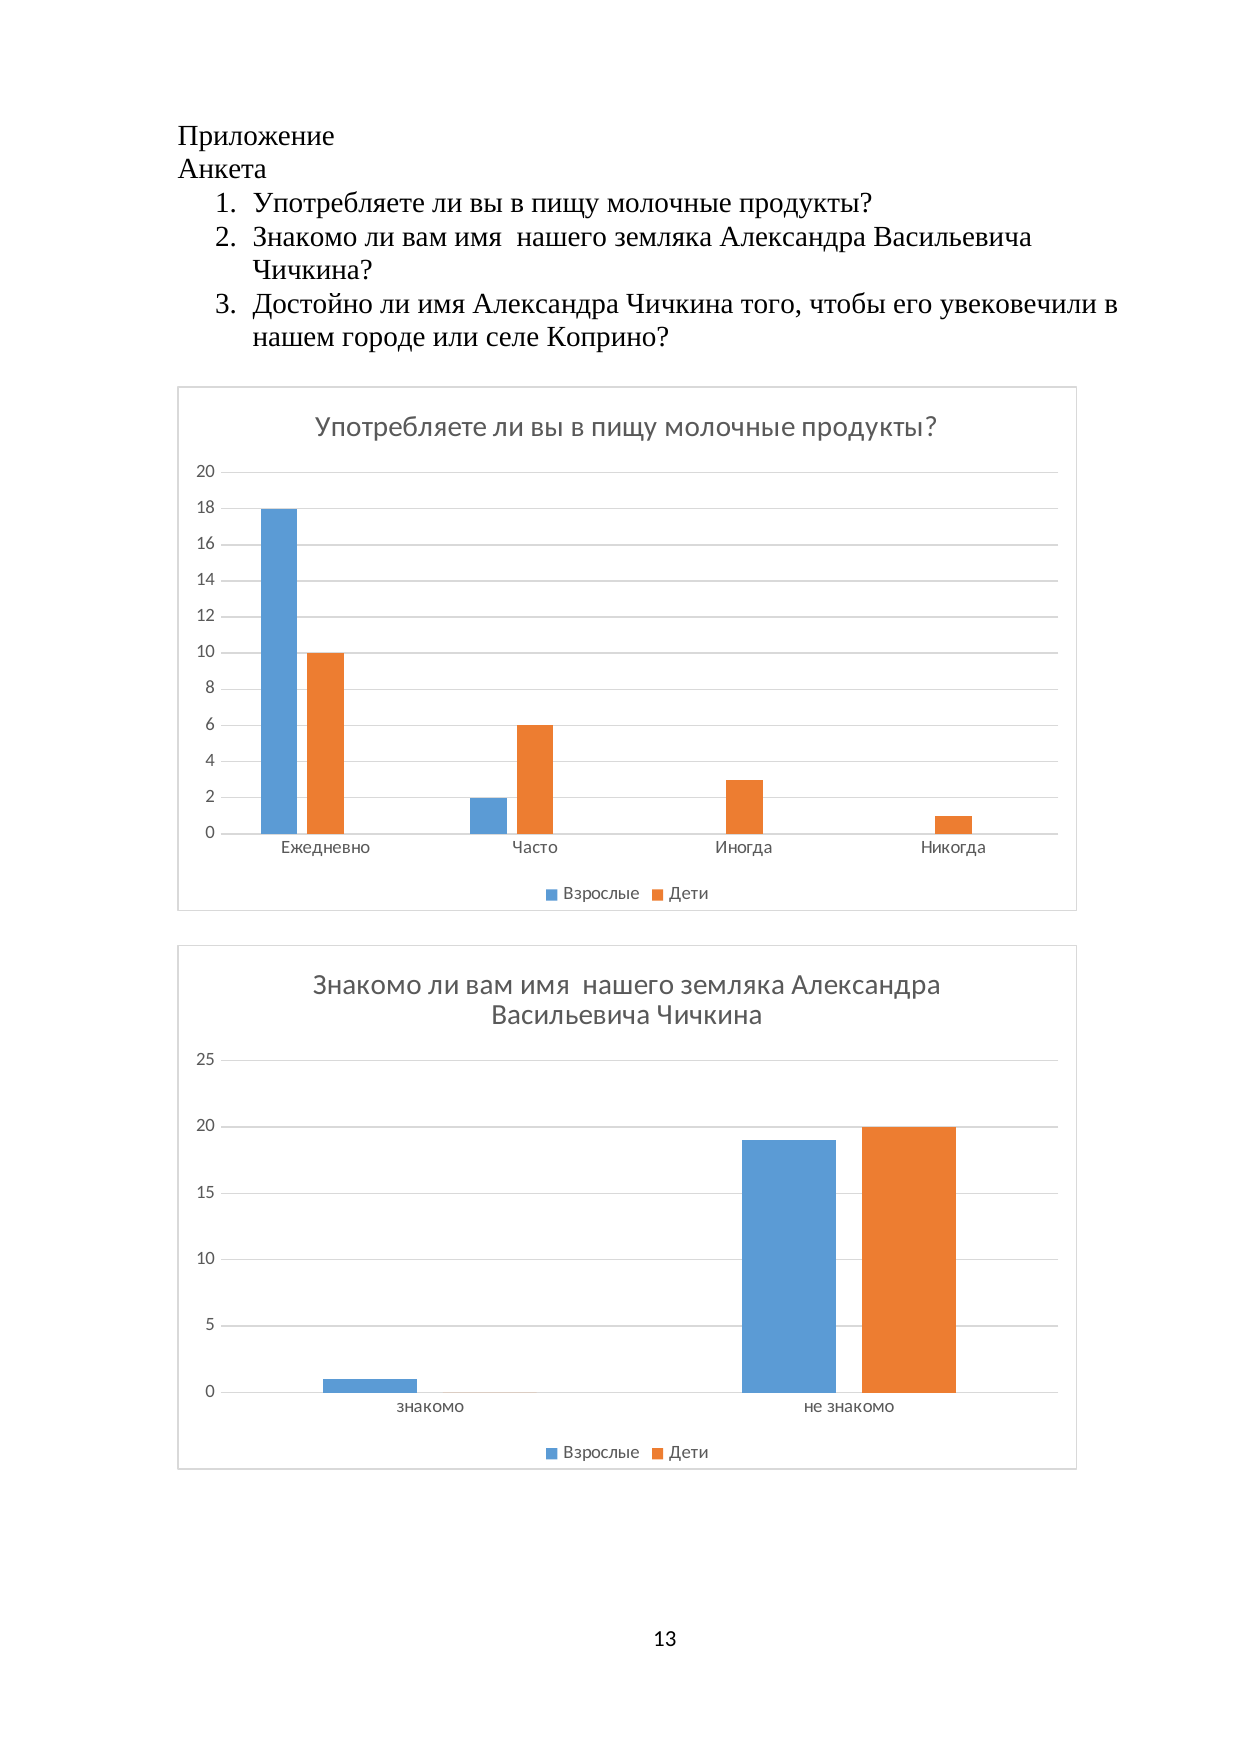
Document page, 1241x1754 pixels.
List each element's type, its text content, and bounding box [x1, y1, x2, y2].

text Приложение [177, 118, 1152, 152]
list Знакомо ли вам имя нашего земляка Александра Васильевича Чичкина? [215, 219, 1152, 286]
list Употребляете ли вы в пищу молочные продукты? [215, 185, 1152, 219]
text Анкета [177, 152, 1152, 185]
list Достойно ли имя Александра Чичкина того, чтобы его увековечили в нашем городе или селе Коприно? [215, 286, 1152, 353]
